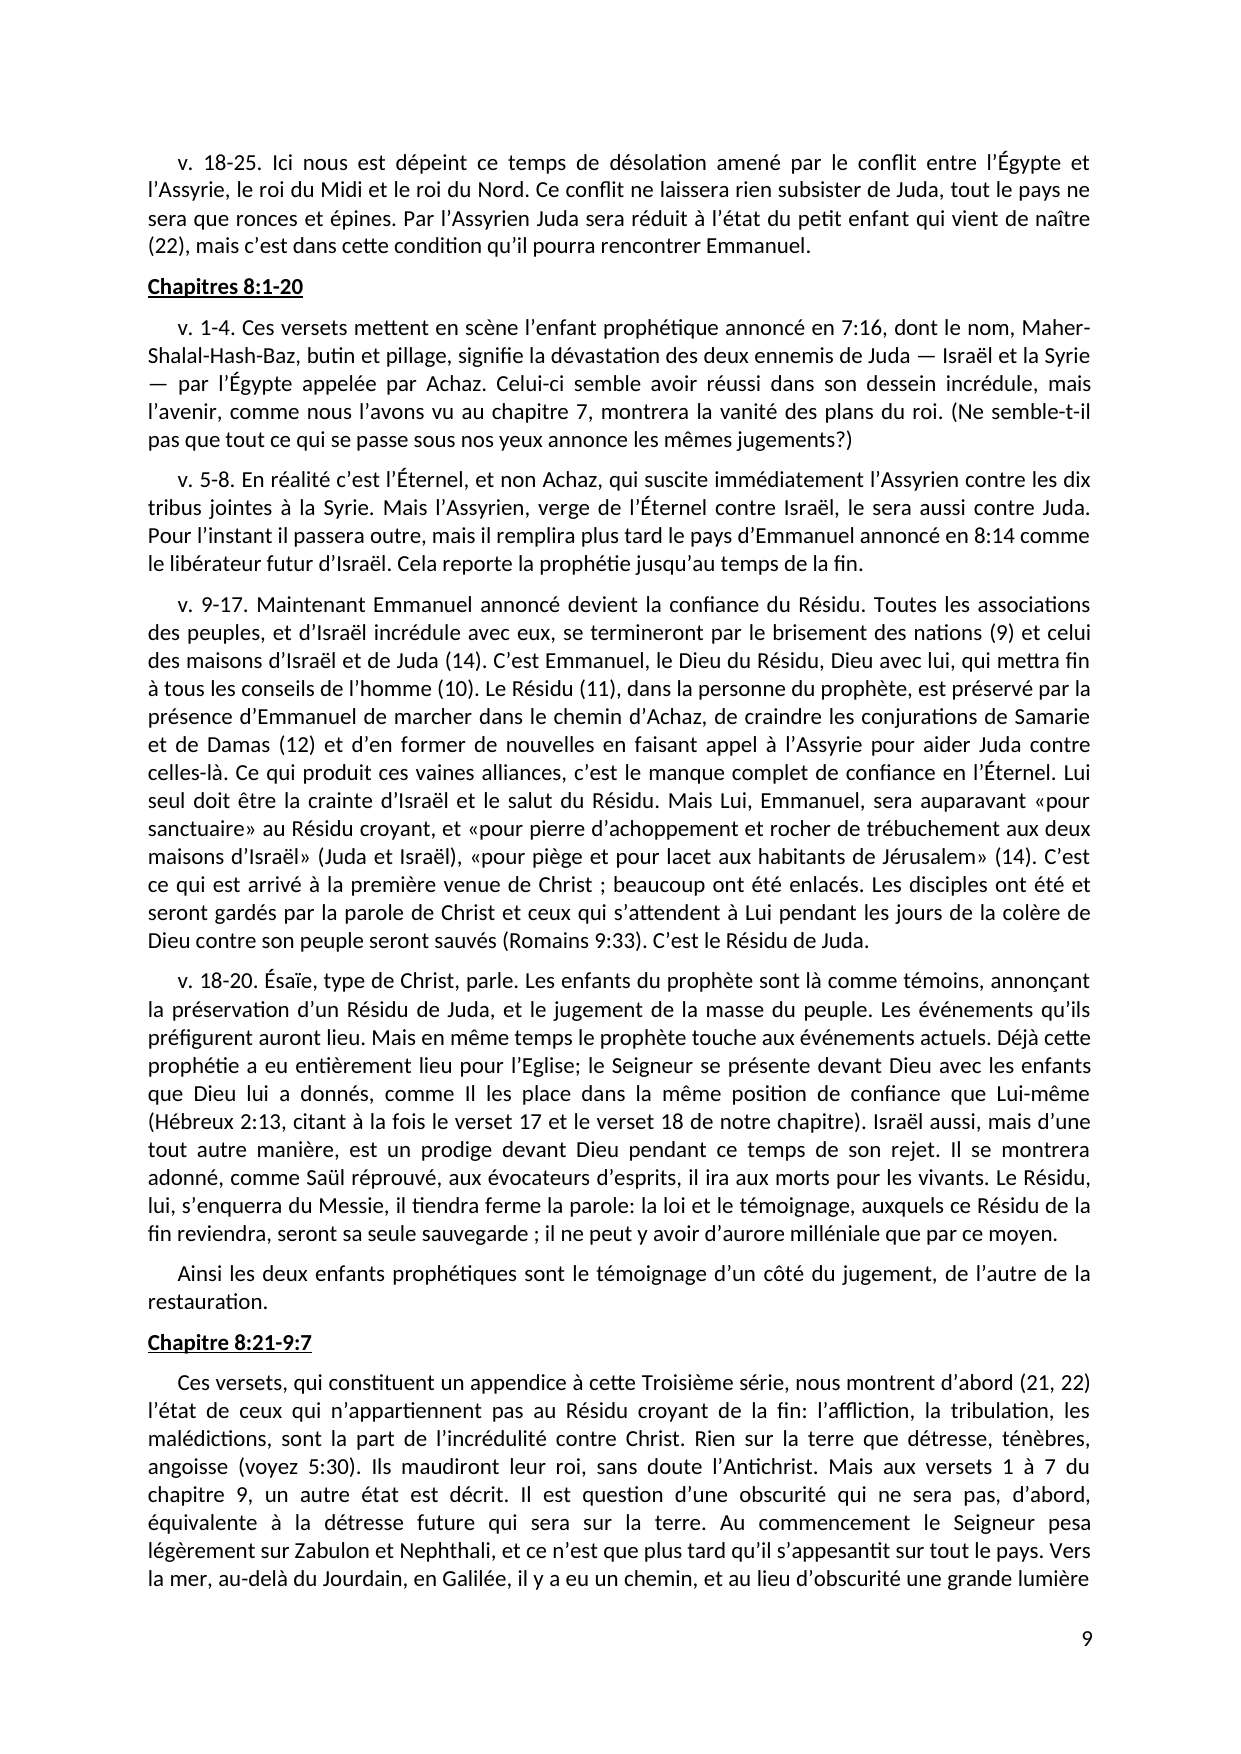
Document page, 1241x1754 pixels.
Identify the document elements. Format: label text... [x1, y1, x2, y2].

text v. 1-4. Ces versets mettent en scène l’enfant prophétique annoncé en 7:16, dont le nom, Maher-Shalal-Hash-Baz, butin et pillage, signifie la dévastation des deux ennemis de Juda — Israël et la Syrie — par l’Égypte appelée par Achaz. Celui-ci semble avoir réussi dans son dessein incrédule, mais l’avenir, comme nous l’avons vu au chapitre 7, montrera la vanité des plans du roi. (Ne semble-t-il pas que tout ce qui se passe sous nos yeux annonce les mêmes jugements?) [148, 313, 1093, 453]
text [148, 1368, 1093, 1593]
text v. 5-8. En réalité c’est l’Éternel, et non Achaz, qui suscite immédiatement l’Assyrien contre les dix tribus jointes à la Syrie. Mais l’Assyrien, verge de l’Éternel contre Israël, le sera aussi contre Juda. Pour l’instant il passera outre, mais il remplira plus tard le pays d’Emmanuel annoncé en 8:14 comme le libérateur futur d’Israël. Cela reporte la prophétie jusqu’au temps de la fin. [148, 465, 1093, 577]
text v. 18-25. Ici nous est dépeint ce temps de désolation amené par le conflit entre l’Égypte et l’Assyrie, le roi du Midi et le roi du Nord. Ce conflit ne laissera rien subsister de Juda, tout le pays ne sera que ronces et épines. Par l’Assyrien Juda sera réduit à l’état du petit enfant qui vient de naître (22), mais c’est dans cette condition qu’il pourra rencontrer Emmanuel. [148, 148, 1093, 260]
text v. 18-20. Ésaïe, type de Christ, parle. Les enfants du prophète sont là comme témoins, annonçant la préservation d’un Résidu de Juda, et le jugement de la masse du peuple. Les événements qu’ils préfigurent auront lieu. Mais en même temps le prophète touche aux événements actuels. Déjà cette prophétie a eu entièrement lieu pour l’Eglise; le Seigneur se présente devant Dieu avec les enfants que Dieu lui a donnés, comme Il les place dans la même position de confiance que Lui-même (Hébreux 2:13, citant à la fois le verset 17 et le verset 18 de notre chapitre). Israël aussi, mais d’une tout autre manière, est un prodige devant Dieu pendant ce temps de son rejet. Il se montrera adonné, comme Saül réprouvé, aux évocateurs d’esprits, il ira aux morts pour les vivants. Le Résidu, lui, s’enquerra du Messie, il tiendra ferme la parole: la loi et le témoignage, auxquels ce Résidu de la fin reviendra, seront sa seule sauvegarde ; il ne peut y avoir d’aurore milléniale que par ce moyen. [148, 967, 1093, 1247]
text v. 9-17. Maintenant Emmanuel annoncé devient la confiance du Résidu. Toutes les associations des peuples, et d’Israël incrédule avec eux, se termineront par le brisement des nations (9) et celui des maisons d’Israël et de Juda (14). C’est Emmanuel, le Dieu du Résidu, Dieu avec lui, qui mettra fin à tous les conseils de l’homme (10). Le Résidu (11), dans la personne du prophète, est préservé par la présence d’Emmanuel de marcher dans le chemin d’Achaz, de craindre les conjurations de Samarie et de Damas (12) et d’en former de nouvelles en faisant appel à l’Assyrie pour aider Juda contre celles-là. Ce qui produit ces vaines alliances, c’est le manque complet de confiance en l’Éternel. Lui seul doit être la crainte d’Israël et le salut du Résidu. Mais Lui, Emmanuel, sera auparavant «pour sanctuaire» au Résidu croyant, et «pour pierre d’achoppement et rocher de trébuchement aux deux maisons d’Israël» (Juda et Israël), «pour piège et pour lacet aux habitants de Jérusalem» (14). C’est ce qui est arrivé à la première venue de Christ ; beaucoup ont été enlacés. Les disciples ont été et seront gardés par la parole de Christ et ceux qui s’attendent à Lui pendant les jours de la colère de Dieu contre son peuple seront sauvés (Romains 9:33). C’est le Résidu de Juda. [148, 590, 1093, 954]
subtitle Chapitres 8:1-20 [148, 272, 1093, 300]
text Ainsi les deux enfants prophétiques sont le témoignage d’un côté du jugement, de l’autre de la restauration. [148, 1259, 1093, 1315]
subtitle Chapitre 8:21-9:7 [148, 1328, 1093, 1356]
